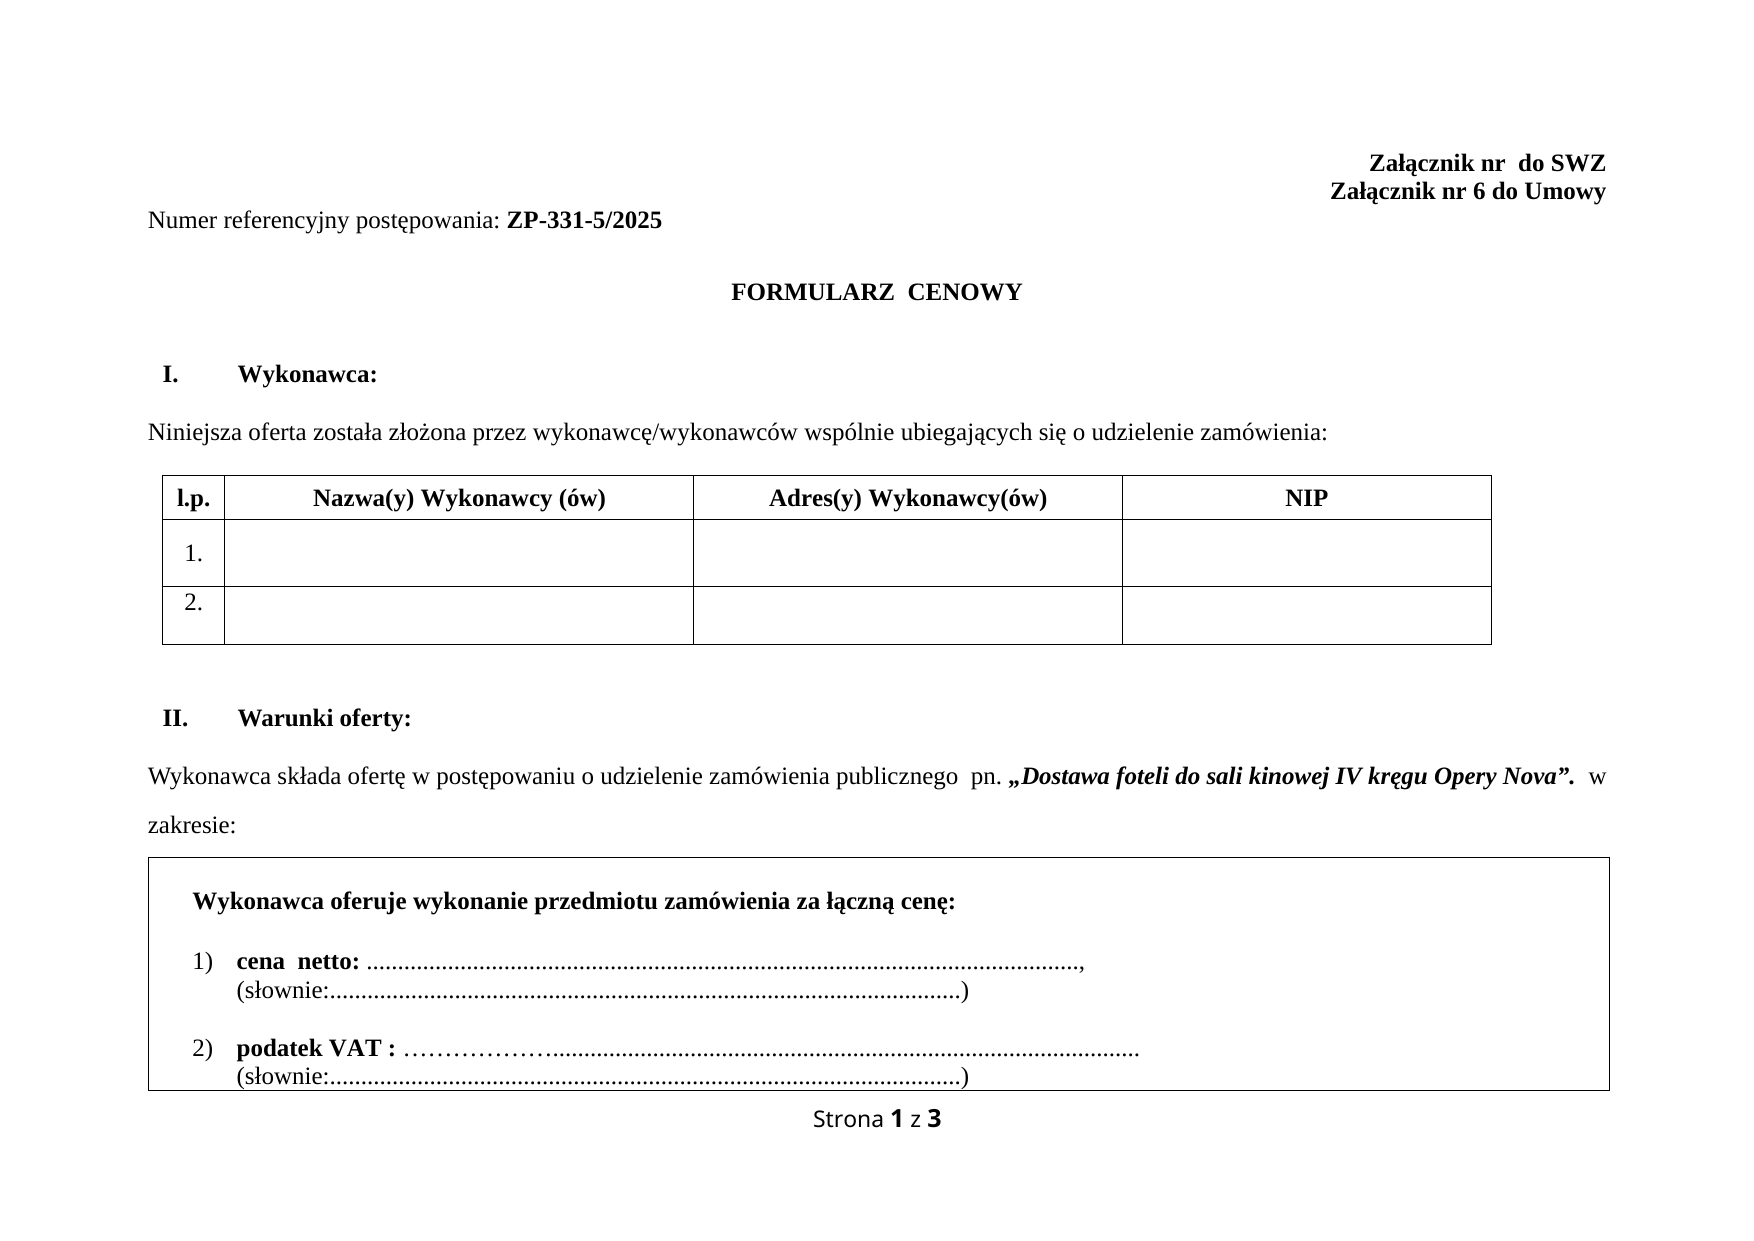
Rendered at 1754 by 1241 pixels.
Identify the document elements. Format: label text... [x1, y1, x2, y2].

list Warunki oferty: [162, 703, 1606, 732]
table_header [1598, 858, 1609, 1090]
text Niniejsza oferta została złożona przez wykonawcę/wykonawców wspólnie ubiegających się o udzielenie zamówienia: [148, 417, 1606, 446]
table_cell [694, 587, 1122, 644]
text Numer referencyjny postępowania: ZP-331-5/2025 [148, 205, 1606, 234]
table_cell [694, 520, 1122, 586]
table_cell 2. [163, 587, 224, 644]
text Załącznik nr do SWZ [148, 148, 1606, 176]
table_cell [1123, 587, 1491, 644]
table_cell [225, 587, 693, 644]
table_cell 1. [163, 520, 224, 586]
table_header l.p. [163, 476, 224, 519]
text FORMULARZ CENOWY [148, 277, 1606, 306]
table_header NIP [1123, 476, 1491, 519]
table_header Nazwa(y) Wykonawcy (ów) [225, 476, 693, 519]
text Wykonawca składa ofertę w postępowaniu o udzielenie zamówienia publicznego pn. „Dostawa foteli do sali kinowej IV kręgu Opery Nova”. w zakresie: [148, 761, 1606, 840]
text Załącznik nr 6 do Umowy [148, 176, 1606, 205]
list Wykonawca: [162, 359, 1606, 388]
table_cell [1123, 520, 1491, 586]
table_header Adres(y) Wykonawcy(ów) [694, 476, 1122, 519]
table_cell [225, 520, 693, 586]
